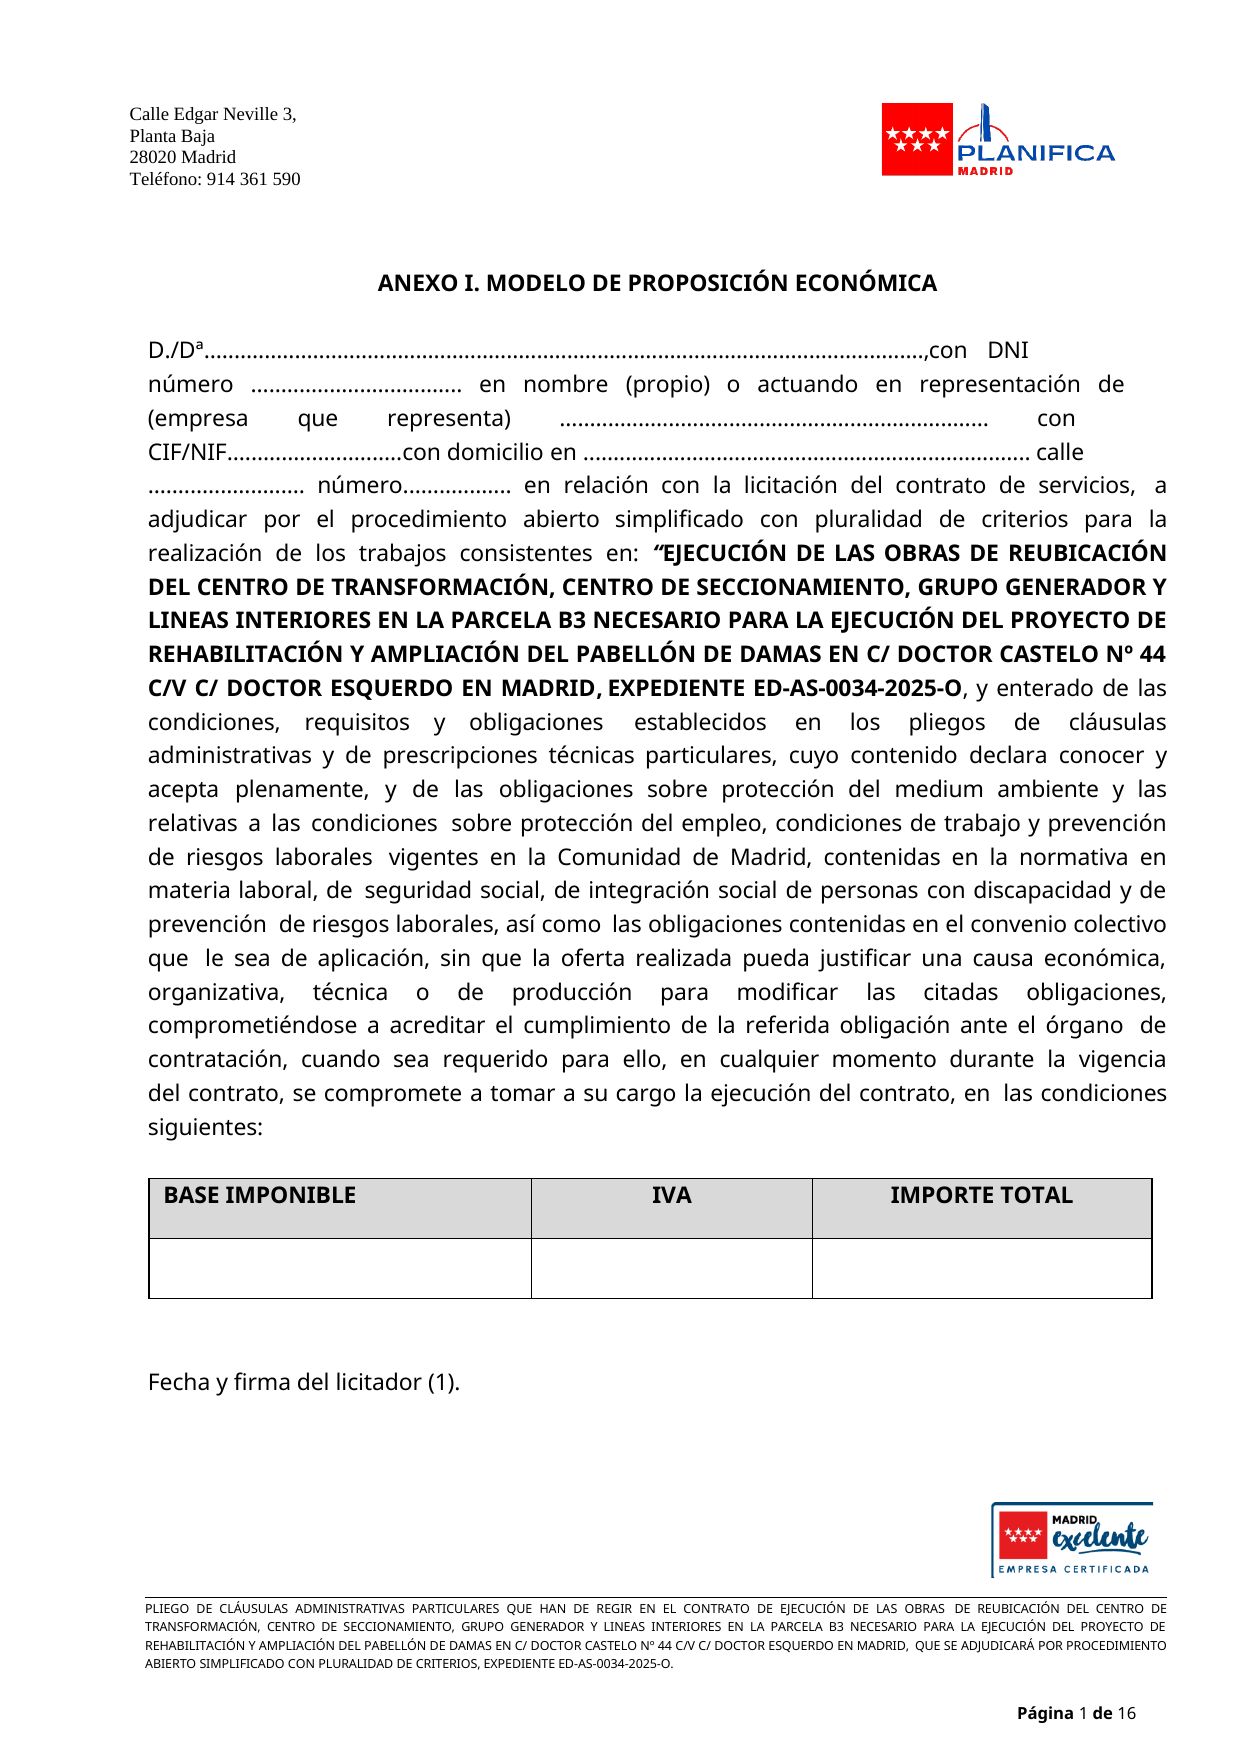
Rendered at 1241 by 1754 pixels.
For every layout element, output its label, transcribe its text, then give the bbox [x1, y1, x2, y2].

table_cell [532, 1239, 812, 1298]
text Fecha y firma del licitador (1). [148, 1366, 1167, 1398]
text número ................................... en nombre (propio) o actuando en representación de (empresa que representa) ....................................................................... con [148, 368, 1124, 433]
text …….................... número.................. en relación con la licitación del contrato de servicios, a adjudicar por el procedimiento abierto simplificado con pluralidad de criterios para la realización de los trabajos consistentes en: “EJECUCIÓN DE LAS OBRAS DE REUBICACIÓN DEL CENTRO DE TRANSFORMACIÓN, CENTRO DE SECCIONAMIENTO, GRUPO GENERADOR Y LINEAS INTERIORES EN LA PARCELA B3 NECESARIO PARA LA EJECUCIÓN DEL PROYECTO DE REHABILITACIÓN Y AMPLIACIÓN DEL PABELLÓN DE DAMAS EN C/ DOCTOR CASTELO Nº 44 C/V C/ DOCTOR ESQUERDO EN MADRID,EXPEDIENTE ED-AS-0034-2025-O, y enterado de las condiciones, requisitos y obligaciones establecidos en los pliegos de cláusulas administrativas y de prescripciones técnicas particulares, cuyo contenido declara conocer y acepta plenamente, y de las obligaciones sobre protección del medium ambiente y las relativas a las condiciones sobre protección del empleo, condiciones de trabajo y prevención de riesgos laborales vigentes en la Comunidad de Madrid, contenidas en la normativa en materia laboral, de seguridad social, de integración social de personas con discapacidad y de prevención de riesgos laborales, así como las obligaciones contenidas en el convenio colectivo que le sea de aplicación, sin que la oferta realizada pueda justificar una causa económica, organizativa, técnica o de producción para modificar las citadas obligaciones, comprometiéndose a acreditar el cumplimiento de la referida obligación ante el órgano de contratación, cuando sea requerido para ello, en cualquier momento durante la vigencia del contrato, se compromete a tomar a su cargo la ejecución del contrato, en las condiciones siguientes: [148, 469, 1167, 1142]
table_header IVA [532, 1179, 812, 1238]
text D./Dª.......................................................................................................................,con DNI [148, 334, 1167, 366]
table_cell [813, 1239, 1151, 1298]
table_cell [150, 1239, 531, 1298]
subtitle ANEXO I. MODELO DE PROPOSICIÓN ECONÓMICA [148, 267, 1167, 298]
table_header IMPORTE TOTAL [813, 1179, 1151, 1238]
table_header BASE IMPONIBLE [150, 1179, 531, 1238]
text CIF/NIF.............................con domicilio en .......................................................................... calle [148, 436, 1167, 467]
picture [881, 103, 1122, 176]
